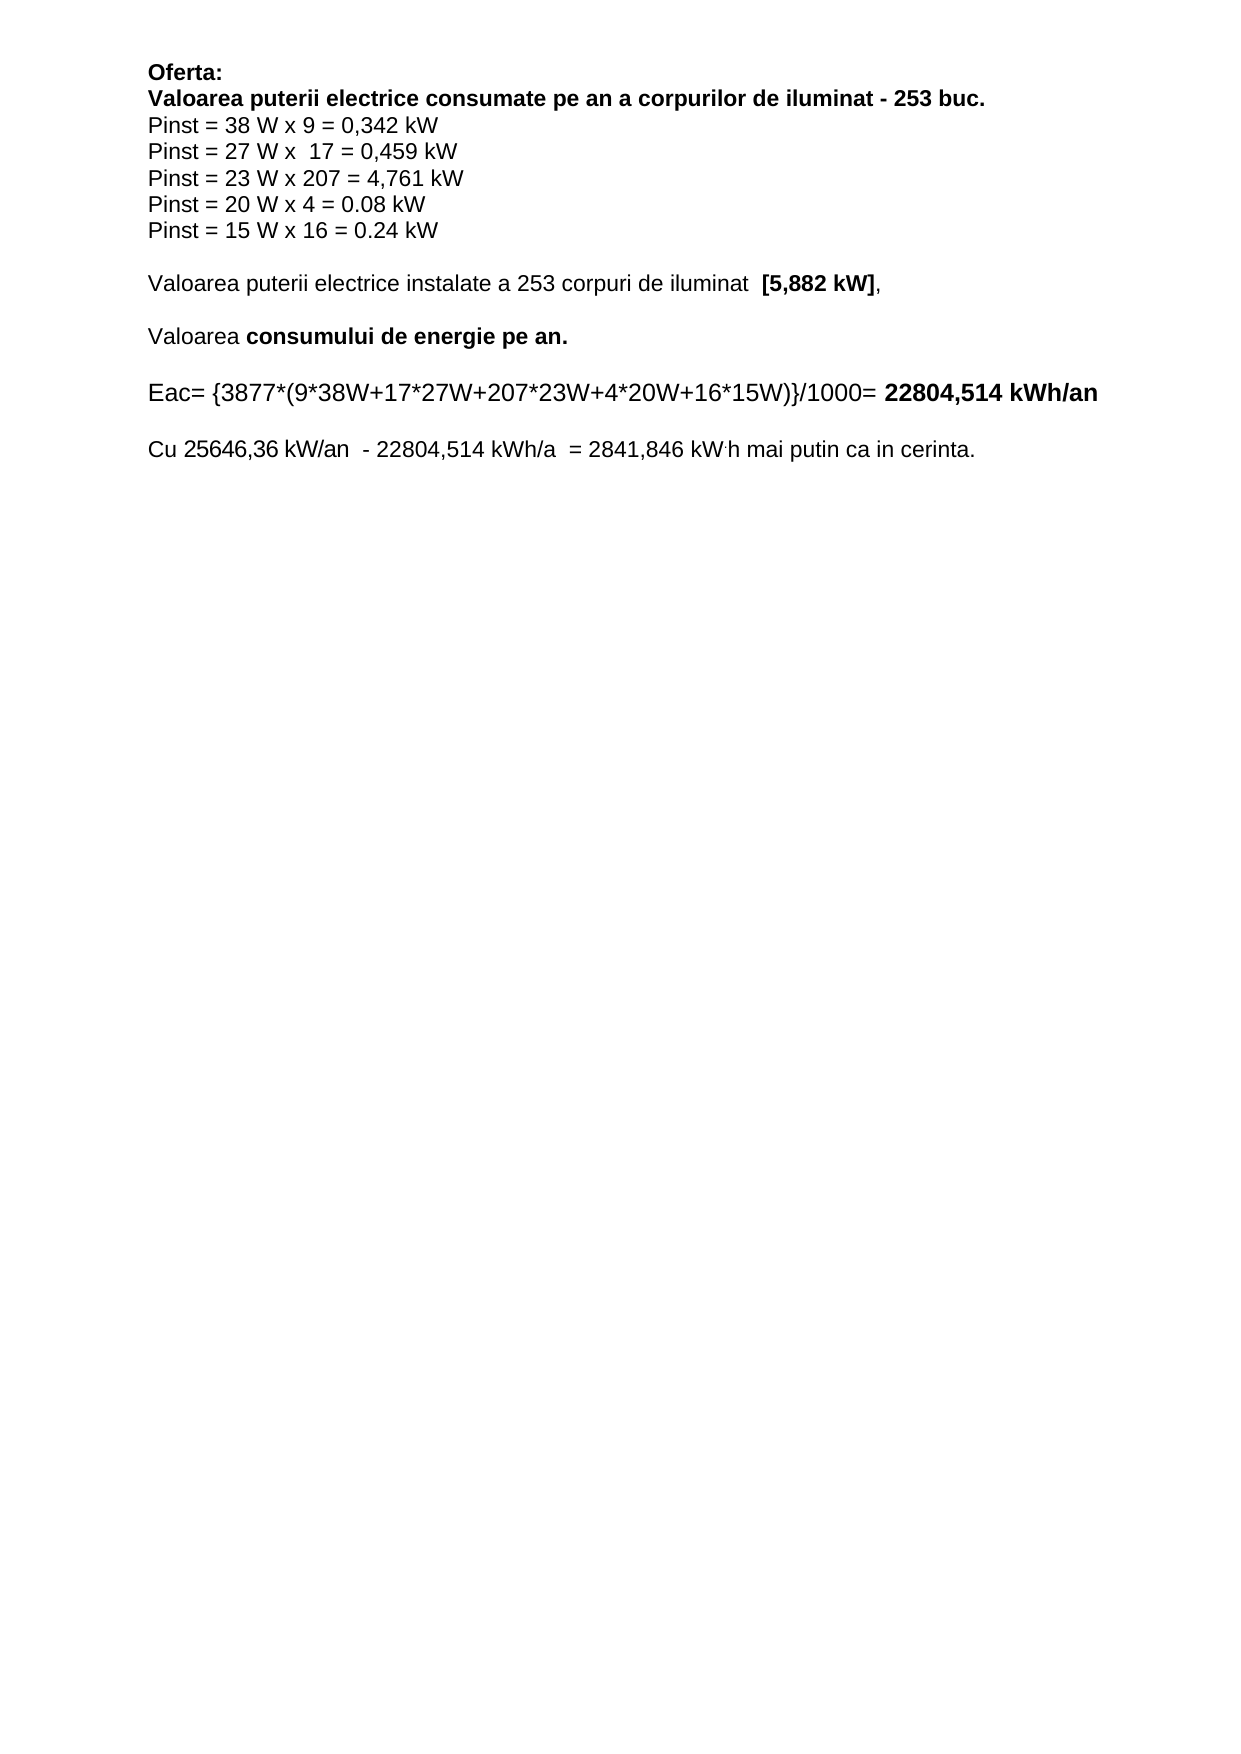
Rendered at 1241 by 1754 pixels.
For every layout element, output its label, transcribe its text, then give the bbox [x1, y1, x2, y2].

text Pinst = 23 W x 207 = 4,761 kW [148, 164, 1152, 191]
text Pinst = 27 W x 17 = 0,459 kW [148, 138, 1152, 164]
text Pinst = 15 W x 16 = 0.24 kW [148, 217, 1152, 243]
text Eac= {3877*(9*38W+17*27W+207*23W+4*20W+16*15W)}/1000= 22804,514 kWh/an [148, 378, 1152, 406]
text Valoarea consumului de energie pe an. [148, 323, 1152, 349]
text Valoarea puterii electrice instalate a 253 corpuri de iluminat [5,882 kW], [148, 270, 1152, 296]
text Cu 25646,36 kW/an - 22804,514 kWh/a = 2841,846 kW.h mai putin ca in cerinta. [148, 435, 1152, 463]
text Pinst = 38 W x 9 = 0,342 kW [148, 112, 1152, 138]
text Oferta: [148, 59, 1152, 85]
text Pinst = 20 W x 4 = 0.08 kW [148, 191, 1152, 217]
text Valoarea puterii electrice consumate pe an a corpurilor de iluminat - 253 buc. [148, 85, 1152, 112]
